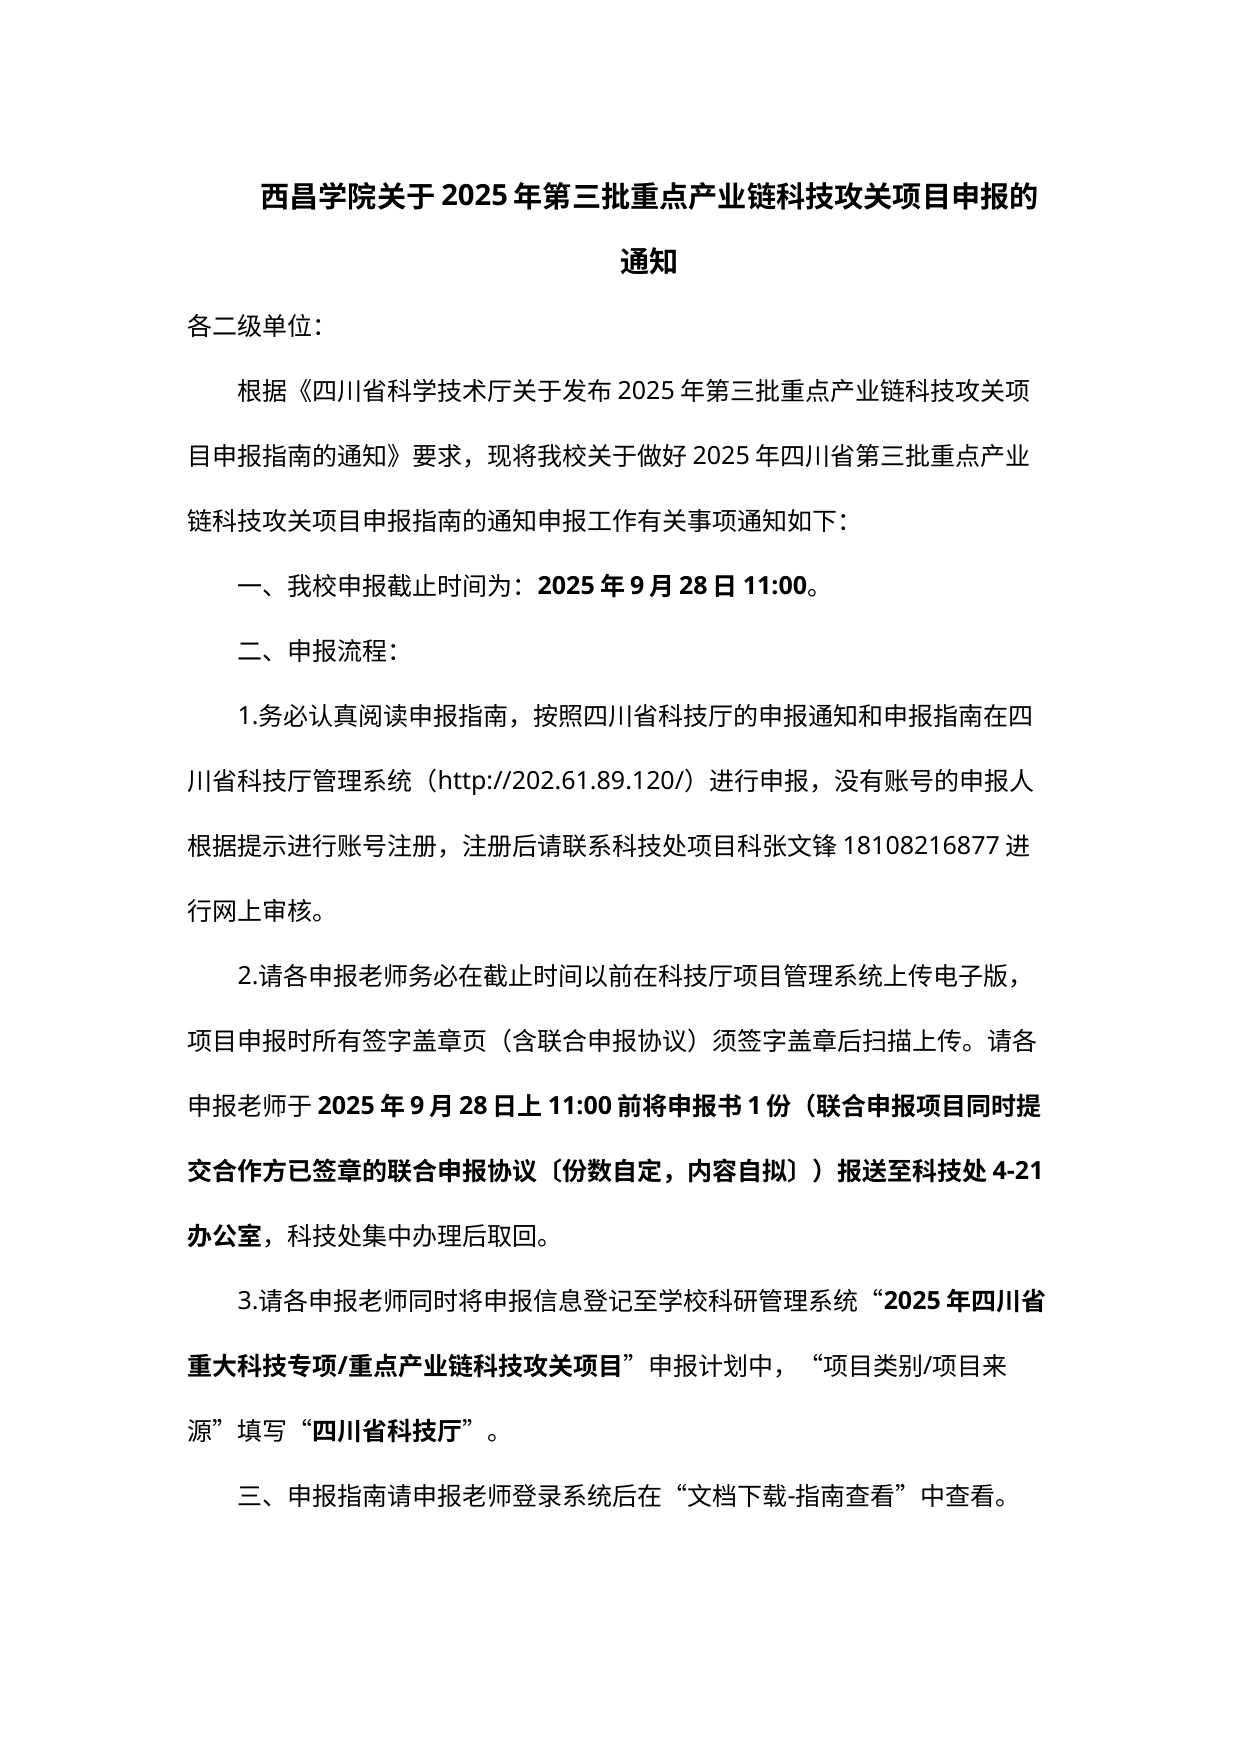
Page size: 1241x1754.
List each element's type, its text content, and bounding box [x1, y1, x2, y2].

text 3.请各申报老师同时将申报信息登记至学校科研管理系统“2025年四川省重大科技专项/重点产业链科技攻关项目”申报计划中，“项目类别/项目来源”填写“四川省科技厅”。 [187, 1267, 1053, 1462]
text 三、申报指南请申报老师登录系统后在“文档下载-指南查看”中查看。 [187, 1462, 1053, 1527]
text 2.请各申报老师务必在截止时间以前在科技厅项目管理系统上传电子版，项目申报时所有签字盖章页（含联合申报协议）须签字盖章后扫描上传。请各申报老师于2025年9月28日上11:00前将申报书1份（联合申报项目同时提交合作方已签章的联合申报协议〔份数自定，内容自拟〕）报送至科技处4-21办公室，科技处集中办理后取回。 [187, 942, 1053, 1267]
text 各二级单位： [187, 292, 1053, 357]
text 西昌学院关于2025年第三批重点产业链科技攻关项目申报的 [187, 162, 1053, 227]
text 通知 [187, 227, 1053, 292]
text 二、申报流程： [187, 617, 1053, 682]
text 1.务必认真阅读申报指南，按照四川省科技厅的申报通知和申报指南在四川省科技厅管理系统（http://202.61.89.120/）进行申报，没有账号的申报人根据提示进行账号注册，注册后请联系科技处项目科张文锋18108216877进行网上审核。 [187, 682, 1053, 942]
list 我校申报截止时间为：2025年9月28日11:00。 [187, 552, 1053, 617]
text 根据《四川省科学技术厅关于发布2025年第三批重点产业链科技攻关项目申报指南的通知》要求，现将我校关于做好2025年四川省第三批重点产业链科技攻关项目申报指南的通知申报工作有关事项通知如下： [187, 357, 1053, 552]
